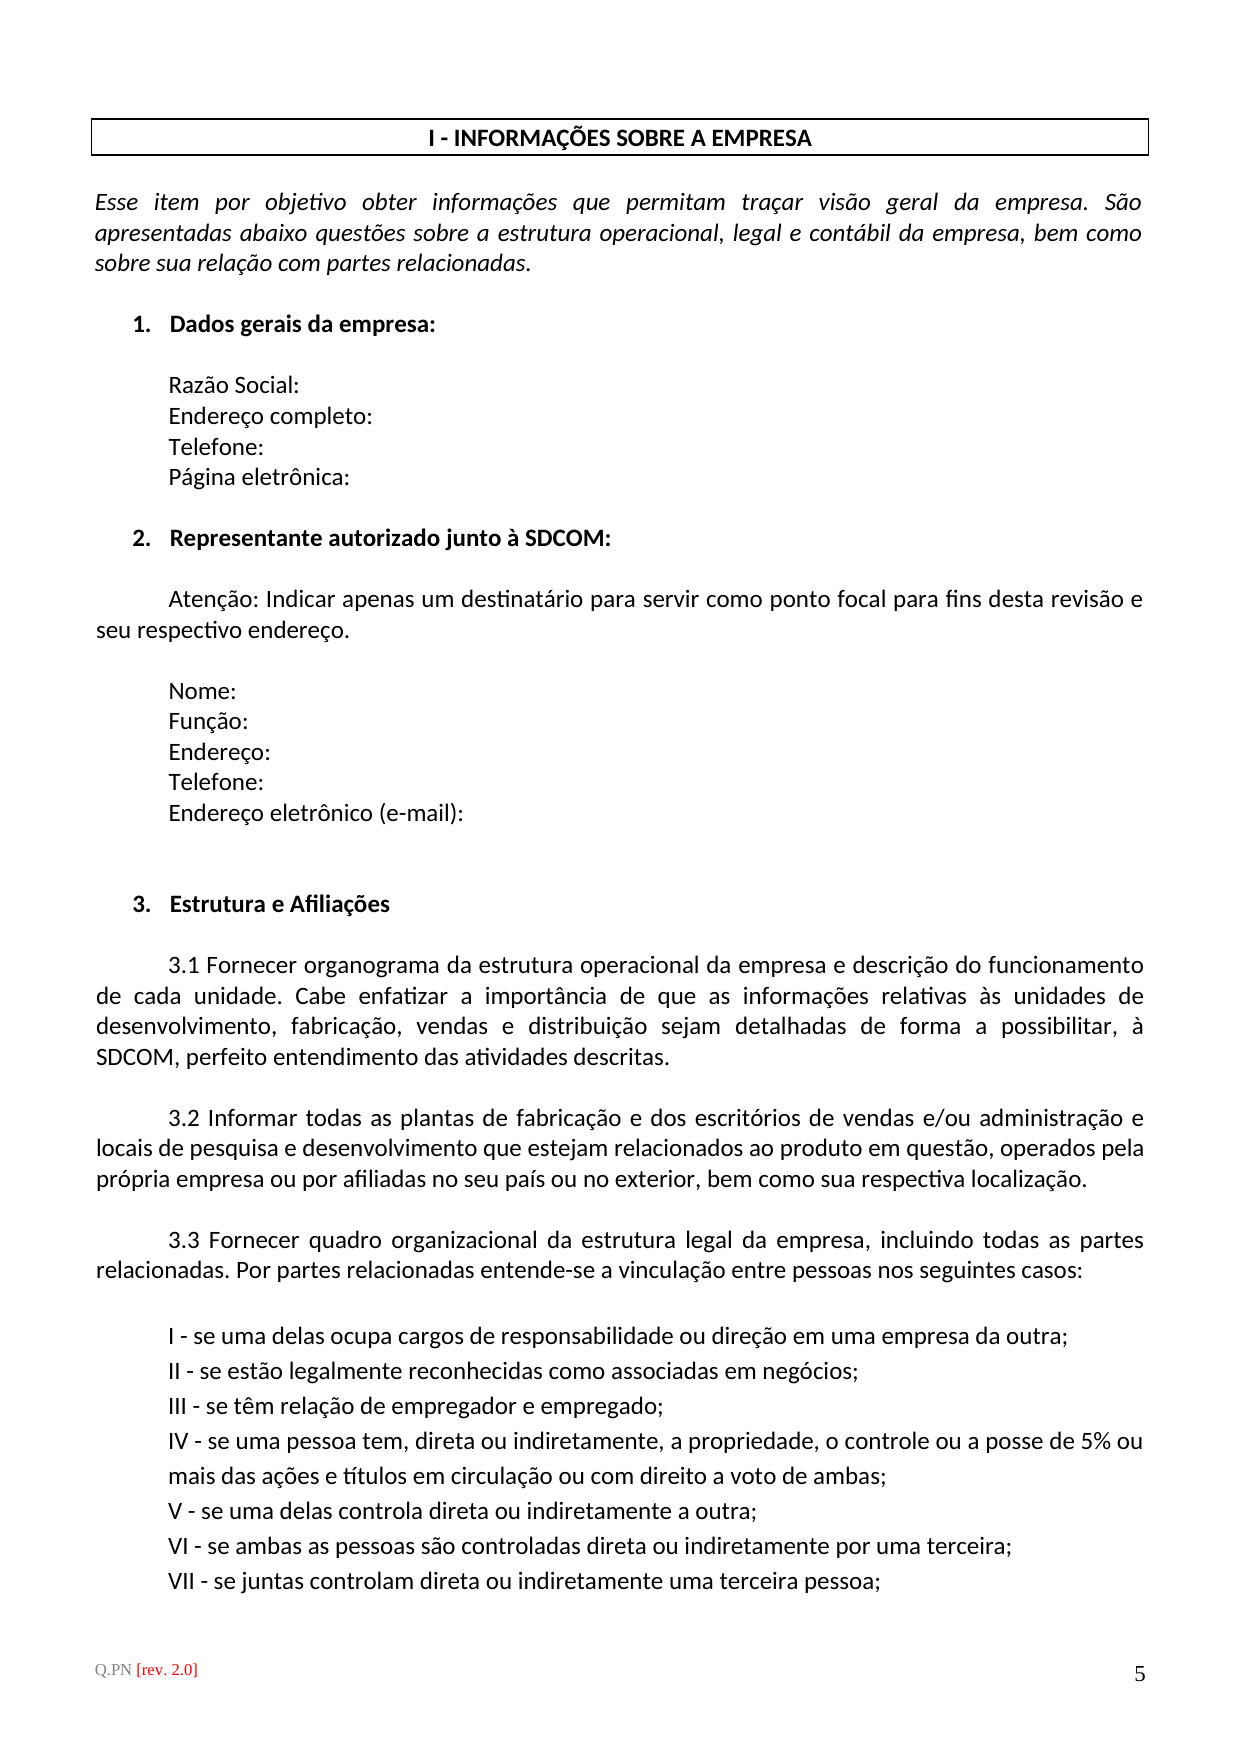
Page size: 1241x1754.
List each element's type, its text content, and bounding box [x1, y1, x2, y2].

text II - se estão legalmente reconhecidas como associadas em negócios; [168, 1355, 1146, 1386]
text Endereço: [94, 736, 1146, 766]
text Telefone: [94, 766, 1146, 797]
text III - se têm relação de empregador e empregado; [168, 1390, 1146, 1421]
text Função: [94, 705, 1146, 736]
subtitle Endereço eletrônico (e-mail): [80, 797, 1166, 827]
text Esse item por objetivo obter informações que permitam traçar visão geral da empresa. São apresentadas abaixo questões sobre a estrutura operacional, legal e contábil da empresa, bem como sobre sua relação com partes relacionadas. [94, 186, 1146, 278]
subtitle Representante autorizado junto à SDCOM: [132, 522, 1146, 553]
text Página eletrônica: [94, 461, 1146, 492]
subtitle I - INFORMAÇÕES SOBRE A EMPRESA [92, 120, 1148, 154]
text VI - se ambas as pessoas são controladas direta ou indiretamente por uma terceira; [168, 1530, 1146, 1561]
text IV - se uma pessoa tem, direta ou indiretamente, a propriedade, o controle ou a posse de 5% ou mais das ações e títulos em circulação ou com direito a voto de ambas; [168, 1425, 1146, 1491]
text 3.2 Informar todas as plantas de fabricação e dos escritórios de vendas e/ou administração e locais de pesquisa e desenvolvimento que estejam relacionados ao produto em questão, operados pela própria empresa ou por afiliadas no seu país ou no exterior, bem como sua respectiva localização. [96, 1102, 1146, 1194]
text I - se uma delas ocupa cargos de responsabilidade ou direção em uma empresa da outra; [94, 1320, 1146, 1351]
subtitle Dados gerais da empresa: [132, 308, 1146, 339]
subtitle Estrutura e Afiliações [132, 888, 1146, 919]
text Telefone: [94, 431, 1146, 461]
text V - se uma delas controla direta ou indiretamente a outra; [168, 1495, 1146, 1526]
text Endereço completo: [94, 400, 1146, 431]
text Atenção: Indicar apenas um destinatário para servir como ponto focal para fins desta revisão e seu respectivo endereço. [96, 583, 1146, 644]
text 3.1 Fornecer organograma da estrutura operacional da empresa e descrição do funcionamento de cada unidade. Cabe enfatizar a importância de que as informações relativas às unidades de desenvolvimento, fabricação, vendas e distribuição sejam detalhadas de forma a possibilitar, à SDCOM, perfeito entendimento das atividades descritas. [96, 949, 1146, 1072]
text VII - se juntas controlam direta ou indiretamente uma terceira pessoa; [168, 1565, 1146, 1596]
text Nome: [94, 675, 1146, 705]
text Razão Social: [94, 369, 1146, 400]
text 3.3 Fornecer quadro organizacional da estrutura legal da empresa, incluindo todas as partes relacionadas. Por partes relacionadas entende-se a vinculação entre pessoas nos seguintes casos: [96, 1224, 1146, 1285]
